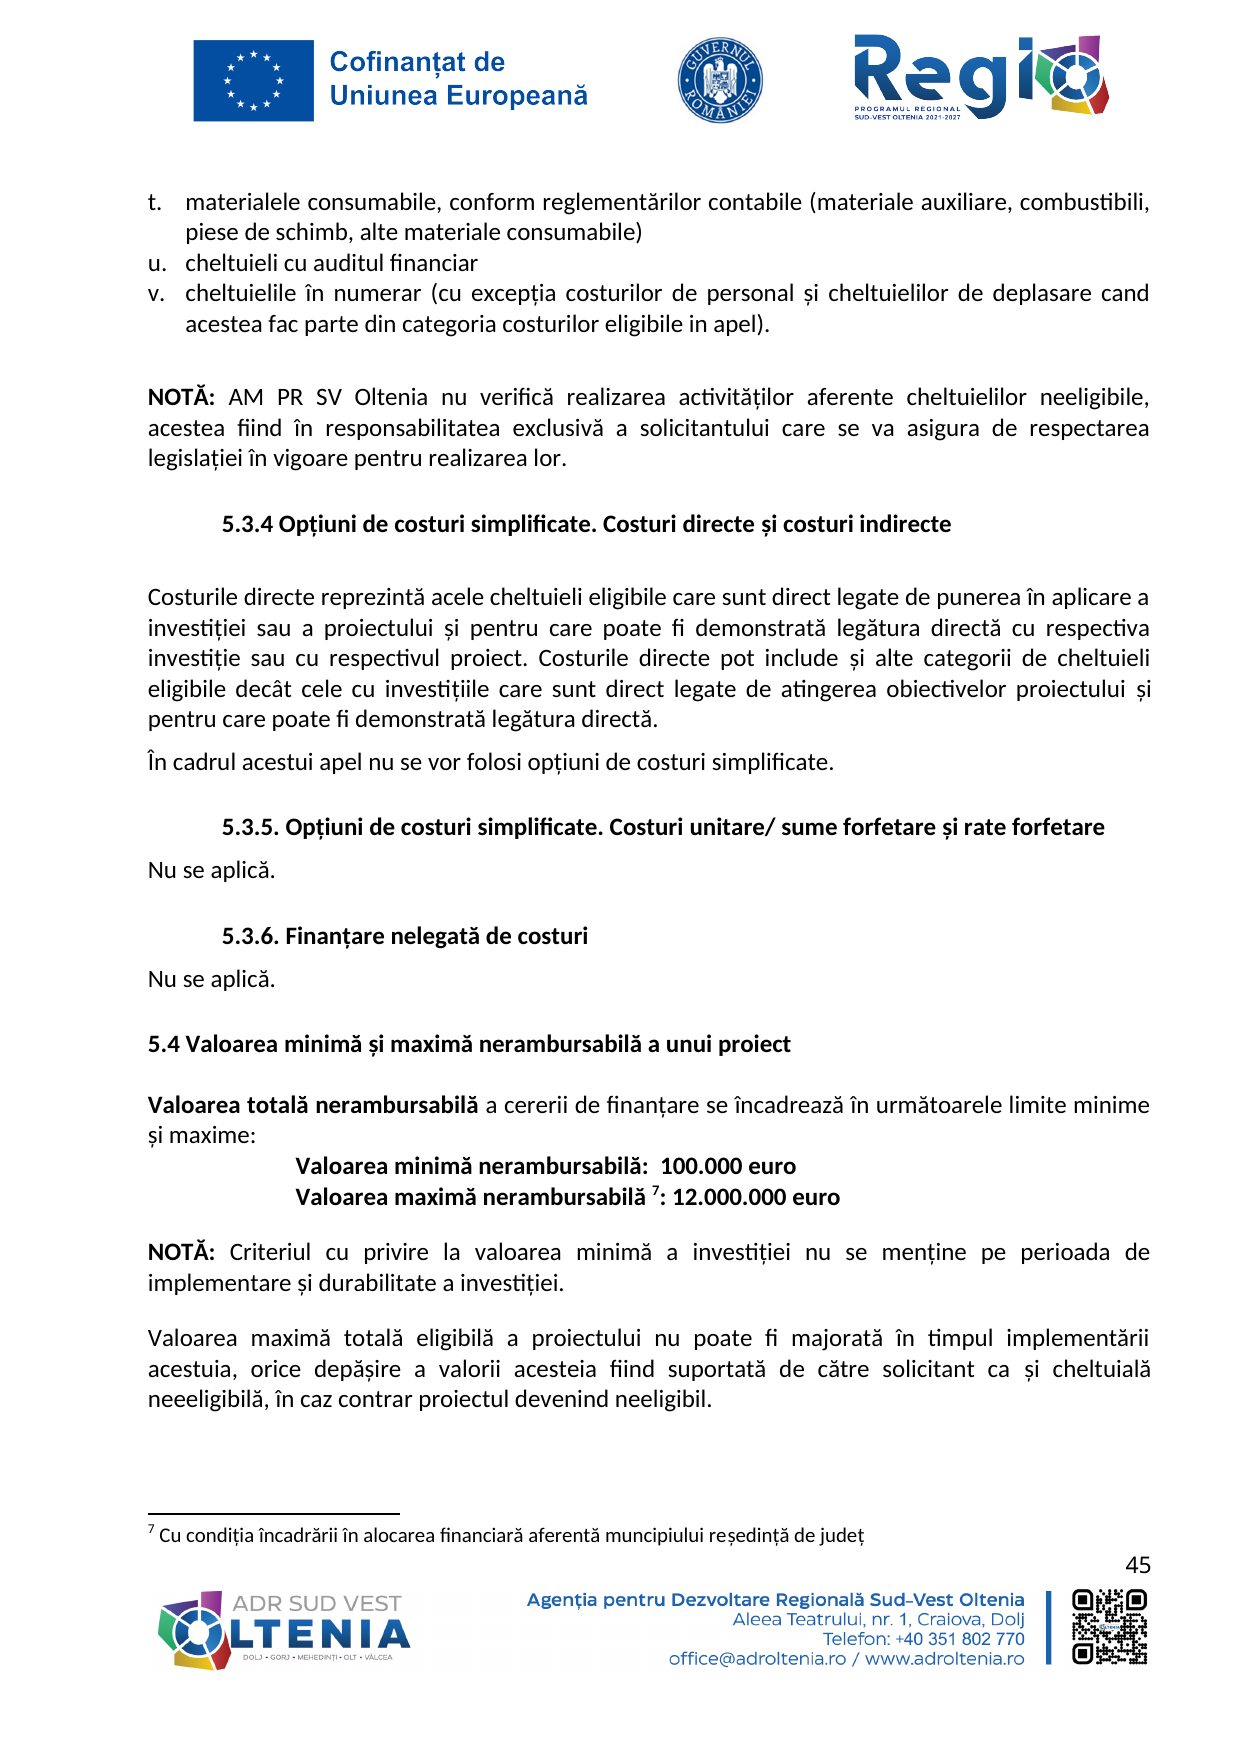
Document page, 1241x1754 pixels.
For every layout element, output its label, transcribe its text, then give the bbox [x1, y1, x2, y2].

text NOTĂ: Criteriul cu privire la valoarea minimă a investiției nu se menține pe perioada de implementare și durabilitate a investiției. [148, 1236, 1152, 1297]
text Nu se aplică. [148, 963, 1152, 993]
subtitle 5.3.4 Opțiuni de costuri simplificate. Costuri directe și costuri indirecte [222, 508, 1152, 538]
text NOTĂ: AM PR SV Oltenia nu verifică realizarea activităților aferente cheltuielilor neeligibile, acestea fiind în responsabilitatea exclusivă a solicitantului care se va asigura de respectarea legislației în vigoare pentru realizarea lor. [148, 381, 1152, 473]
text Costurile directe reprezintă acele cheltuieli eligibile care sunt direct legate de punerea în aplicare a investiţiei sau a proiectului şi pentru care poate fi demonstrată legătura directă cu respectiva investiţie sau cu respectivul proiect. Costurile directe pot include şi alte categorii de cheltuieli eligibile decât cele cu investiţiile care sunt direct legate de atingerea obiectivelor proiectului şi pentru care poate fi demonstrată legătura directă. [148, 581, 1152, 734]
subtitle 5.4 Valoarea minimă și maximă nerambursabilă a unui proiect [148, 1028, 1152, 1058]
text Valoarea maximă totală eligibilă a proiectului nu poate fi majorată în timpul implementării acestuia, orice depășire a valorii acesteia fiind suportată de către solicitant ca şi cheltuială neeeligibilă, în caz contrar proiectul devenind neeligibil. [148, 1322, 1152, 1414]
list cheltuieli cu auditul financiar [148, 247, 1152, 277]
text Valoarea maximă nerambursabilă : 12.000.000 euro [148, 1181, 1152, 1211]
text Valoarea minimă nerambursabilă: 100.000 euro [148, 1150, 1152, 1181]
text În cadrul acestui apel nu se vor folosi opțiuni de costuri simplificate. [148, 746, 1152, 777]
picture [852, 33, 1111, 123]
subtitle 5.3.6. Finanțare nelegată de costuri [222, 920, 1152, 950]
picture [148, 1579, 1152, 1677]
picture [188, 35, 590, 125]
text Valoarea totală nerambursabilă a cererii de finanțare se încadrează în următoarele limite minime și maxime: [148, 1089, 1152, 1150]
subtitle 5.3.5. Opțiuni de costuri simplificate. Costuri unitare/ sume forfetare și rate forfetare [222, 812, 1152, 842]
list materialele consumabile, conform reglementărilor contabile (materiale auxiliare, combustibili, piese de schimb, alte materiale consumabile) [148, 186, 1152, 247]
picture [674, 35, 768, 125]
list cheltuielile în numerar (cu excepția costurilor de personal și cheltuielilor de deplasare cand acestea fac parte din categoria costurilor eligibile in apel). [148, 277, 1152, 338]
text Nu se aplică. [148, 854, 1152, 885]
